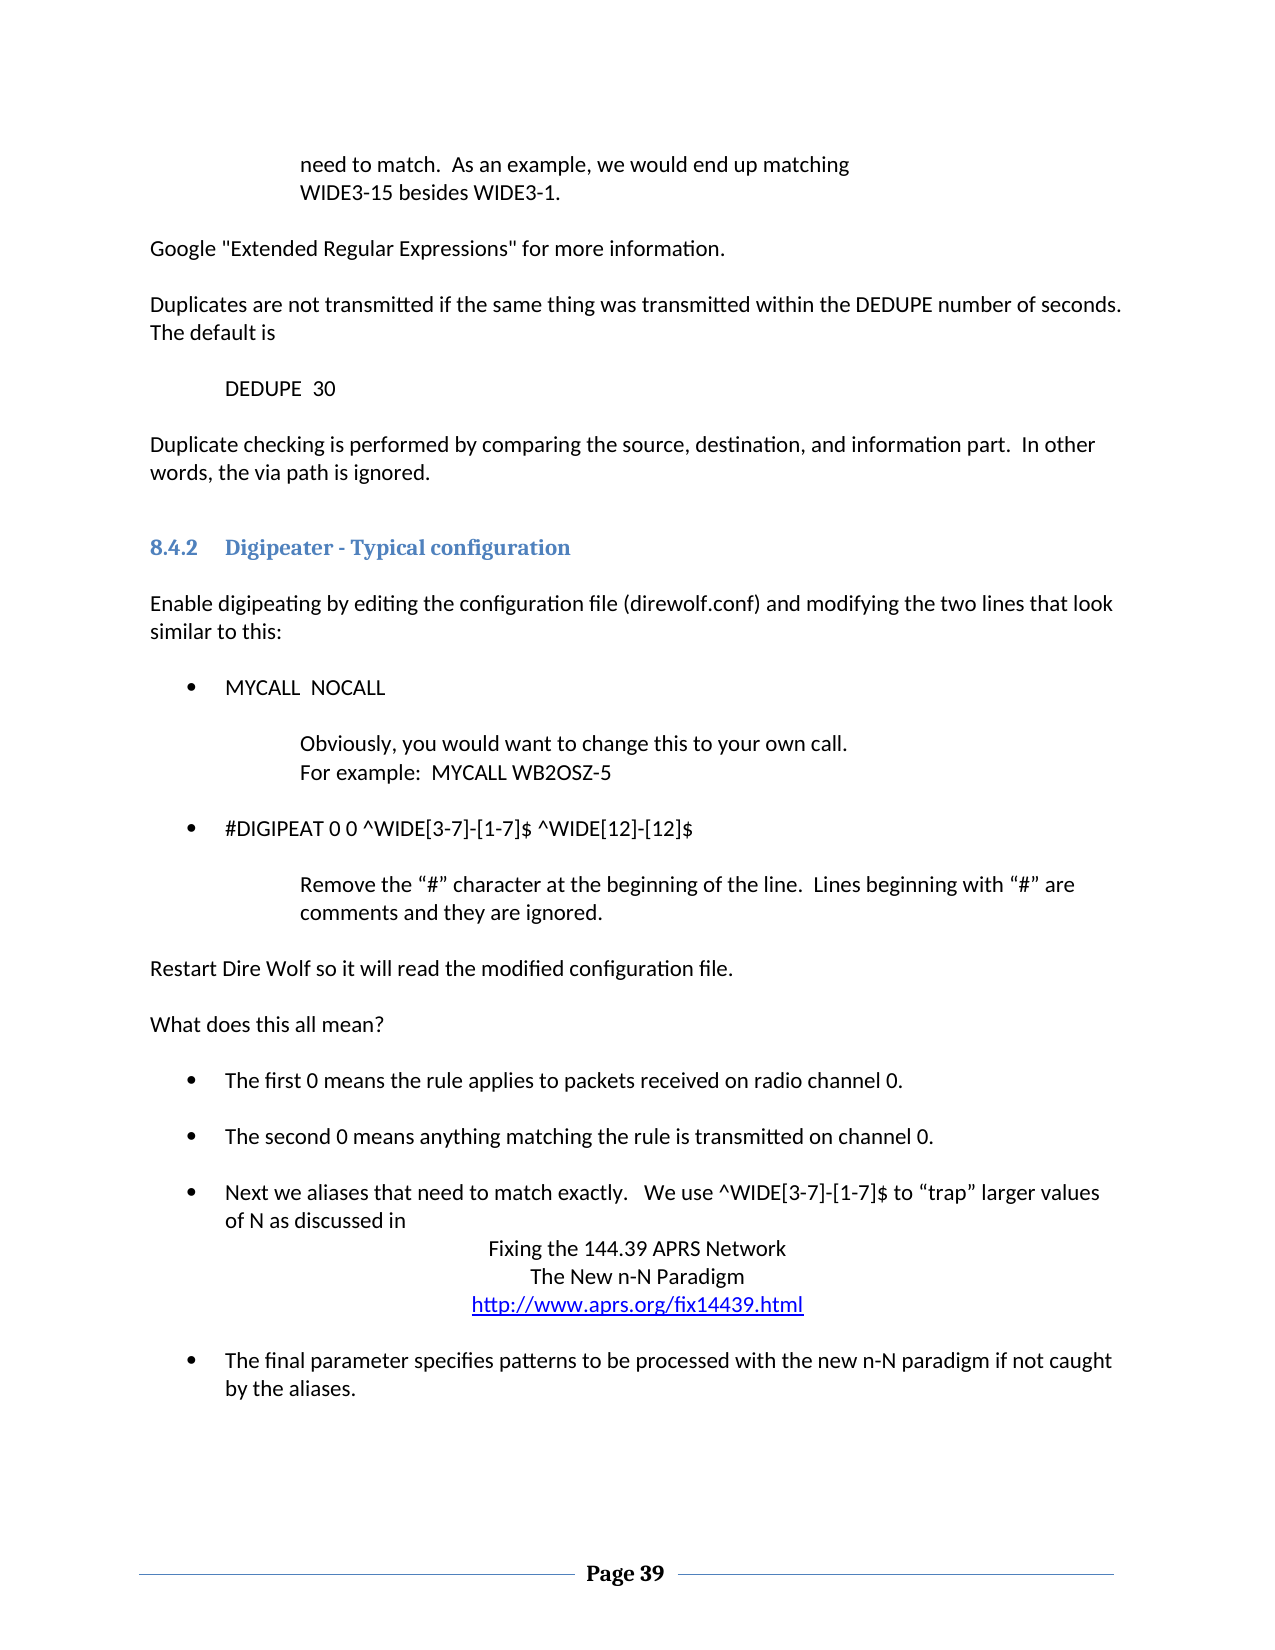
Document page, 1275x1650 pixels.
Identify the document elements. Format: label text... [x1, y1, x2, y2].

text need to match. As an example, we would end up matching [150, 150, 1125, 178]
text Obviously, you would want to change this to your own call. [300, 729, 1125, 758]
list The first 0 means the rule applies to packets received on radio channel 0. [187, 1066, 1125, 1094]
list MYCALL NOCALL [187, 673, 1125, 702]
text Duplicates are not transmitted if the same thing was transmitted within the DEDUPE number of seconds. The default is [150, 290, 1125, 346]
subtitle Digipeater - Typical configuration [150, 535, 1125, 561]
text What does this all mean? [150, 1010, 1125, 1038]
text For example: MYCALL WB2OSZ-5 [300, 758, 1125, 786]
text Fixing the 144.39 APRS Network [150, 1234, 1125, 1262]
list #DIGIPEAT 0 0 ^WIDE[3-7]-[1-7]$ ^WIDE[12]-[12]$ [187, 814, 1125, 842]
list The final parameter specifies patterns to be processed with the new n-N paradigm if not caught by the aliases. [187, 1346, 1125, 1402]
text Restart Dire Wolf so it will read the modified configuration file. [150, 954, 1125, 982]
text Google "Extended Regular Expressions" for more information. [150, 234, 1125, 262]
text http://www.aprs.org/fix14439.html [150, 1290, 1125, 1318]
list Next we aliases that need to match exactly. We use ^WIDE[3-7]-[1-7]$ to “trap” larger values of N as discussed in [187, 1178, 1125, 1234]
list The second 0 means anything matching the rule is transmitted on channel 0. [187, 1122, 1125, 1150]
text Enable digipeating by editing the configuration file (direwolf.conf) and modifying the two lines that look similar to this: [150, 589, 1125, 646]
text The New n-N Paradigm [150, 1262, 1125, 1290]
text Remove the “#” character at the beginning of the line. Lines beginning with “#” are comments and they are ignored. [300, 870, 1125, 926]
text Duplicate checking is performed by comparing the source, destination, and information part. In other words, the via path is ignored. [150, 430, 1125, 486]
text DEDUPE 30 [150, 374, 1125, 402]
text WIDE3-15 besides WIDE3-1. [150, 178, 1125, 206]
